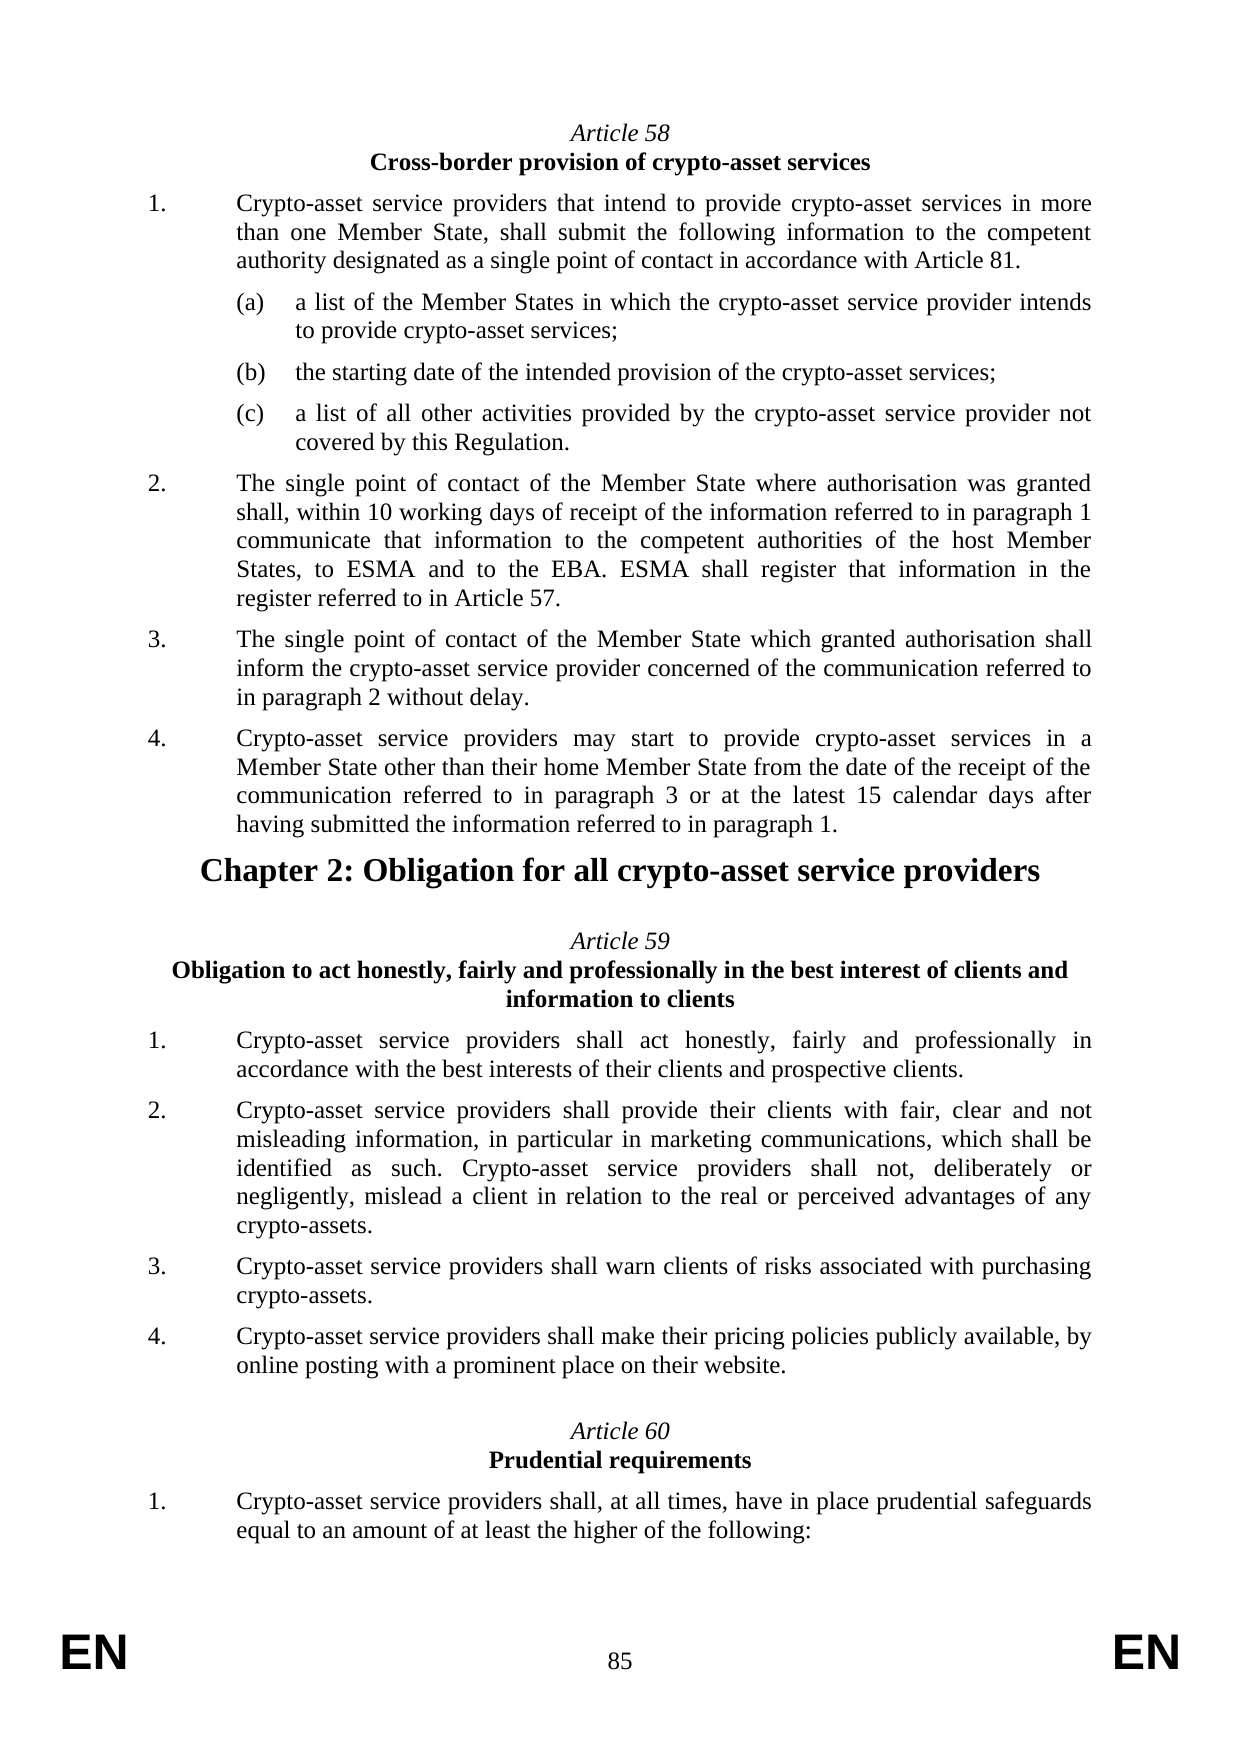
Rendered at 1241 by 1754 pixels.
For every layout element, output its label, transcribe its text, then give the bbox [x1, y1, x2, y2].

text (a) a list of the Member States in which the crypto-asset service provider intends to provide crypto-asset services; [236, 287, 1093, 344]
text 3. The single point of contact of the Member State which granted authorisation shall inform the crypto-asset service provider concerned of the communication referred to in paragraph 2 without delay. [148, 624, 1093, 711]
title Chapter 2: Obligation for all crypto-asset service providers [148, 851, 1093, 889]
text Article 60 Prudential requirements [148, 1416, 1093, 1474]
text 4. Crypto-asset service providers may start to provide crypto-asset services in a Member State other than their home Member State from the date of the receipt of the communication referred to in paragraph 3 or at the latest 15 calendar days after having submitted the information referred to in paragraph 1. [148, 723, 1093, 838]
text 4. Crypto-asset service providers shall make their pricing policies publicly available, by online posting with a prominent place on their website. [148, 1321, 1093, 1379]
text 2. The single point of contact of the Member State where authorisation was granted shall, within 10 working days of receipt of the information referred to in paragraph 1 communicate that information to the competent authorities of the host Member States, to ESMA and to the EBA. ESMA shall register that information in the register referred to in Article 57. [148, 468, 1093, 612]
text 1. Crypto-asset service providers that intend to provide crypto-asset services in more than one Member State, shall submit the following information to the competent authority designated as a single point of contact in accordance with Article 81. [148, 188, 1093, 274]
text 1. Crypto-asset service providers shall act honestly, fairly and professionally in accordance with the best interests of their clients and prospective clients. [148, 1025, 1093, 1083]
text (b) the starting date of the intended provision of the crypto-asset services; [236, 357, 1093, 386]
text 1. Crypto-asset service providers shall, at all times, have in place prudential safeguards equal to an amount of at least the higher of the following: [148, 1486, 1093, 1544]
text (c) a list of all other activities provided by the crypto-asset service provider not covered by this Regulation. [236, 398, 1093, 456]
text Article 59 Obligation to act honestly, fairly and professionally in the best interest of clients and information to clients [148, 926, 1093, 1013]
text 3. Crypto-asset service providers shall warn clients of risks associated with purchasing crypto-assets. [148, 1251, 1093, 1309]
text Article 58 Cross-border provision of crypto-asset services [148, 118, 1093, 176]
text 2. Crypto-asset service providers shall provide their clients with fair, clear and not misleading information, in particular in marketing communications, which shall be identified as such. Crypto-asset service providers shall not, deliberately or negligently, mislead a client in relation to the real or perceived advantages of any crypto-assets. [148, 1095, 1093, 1239]
